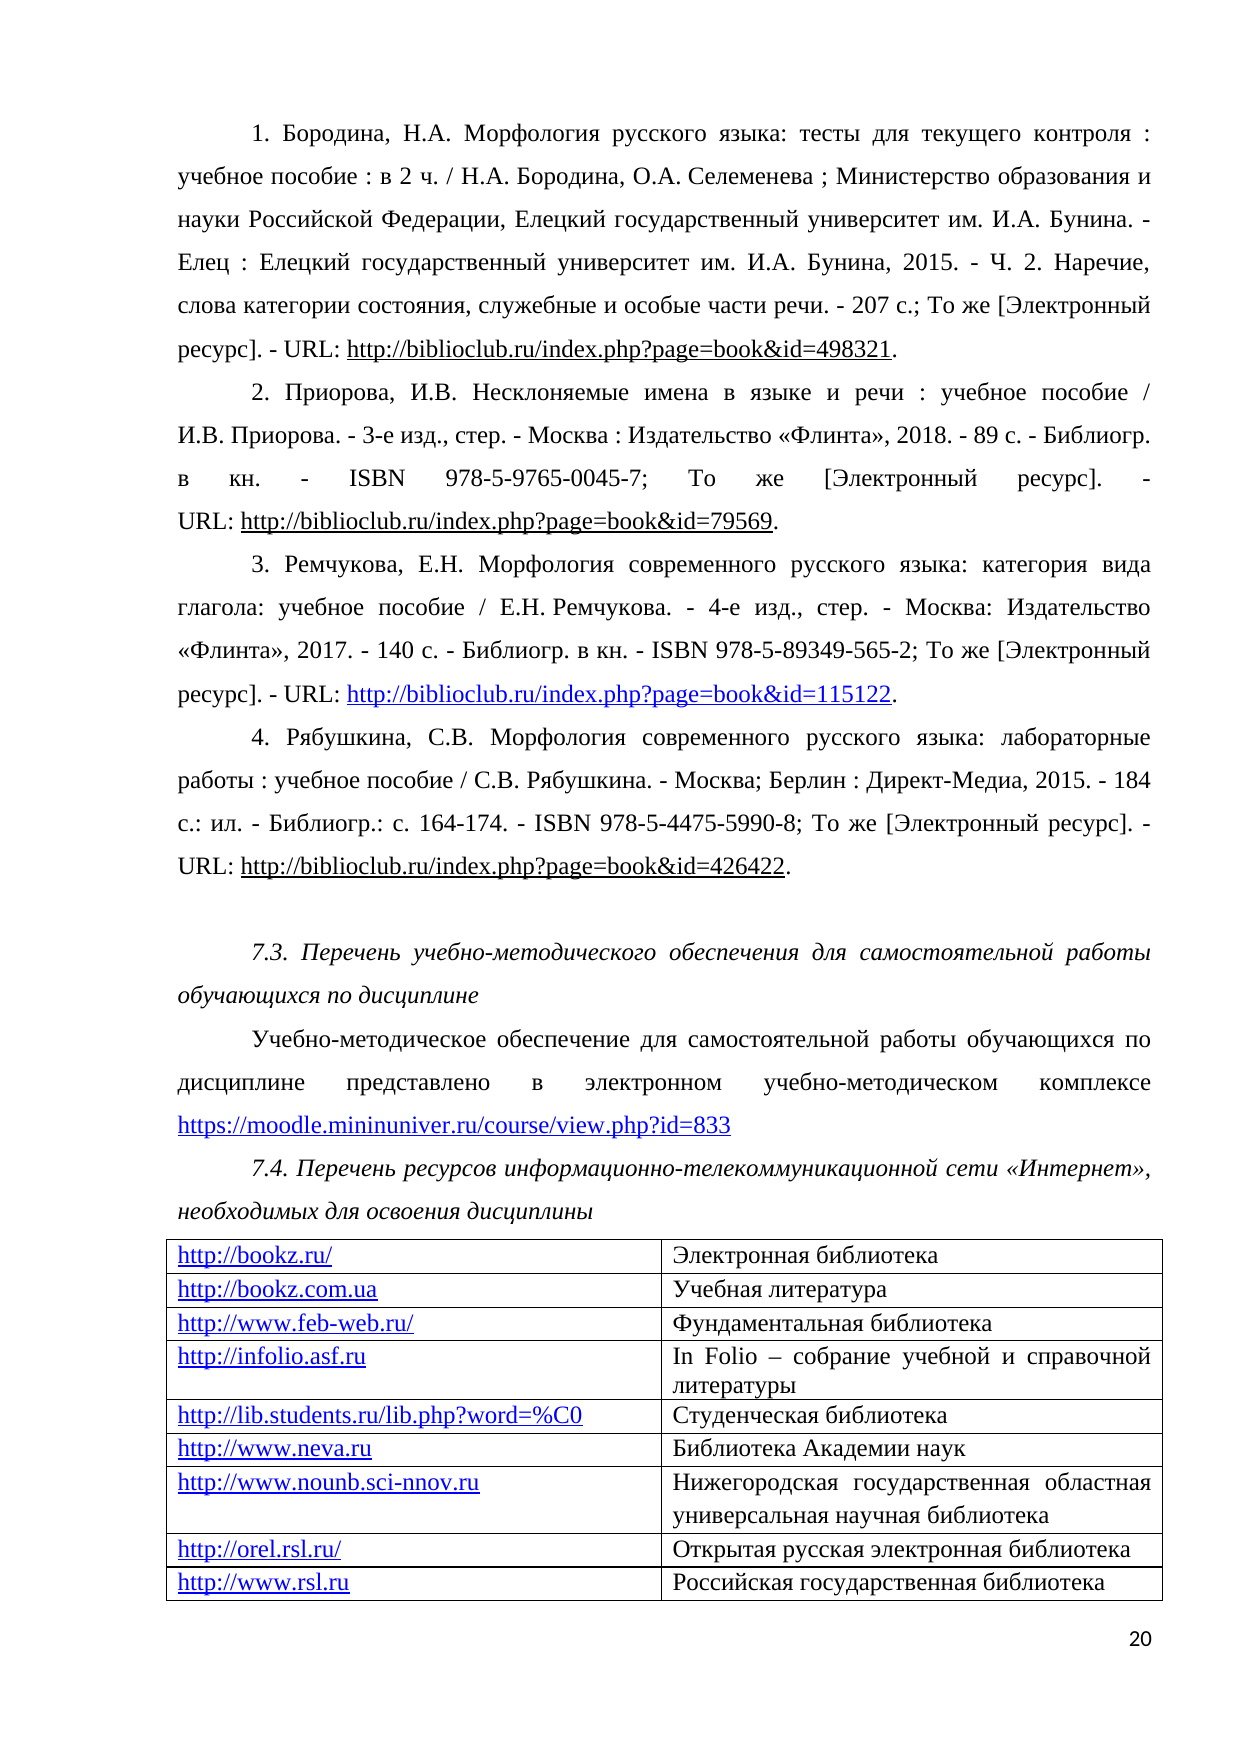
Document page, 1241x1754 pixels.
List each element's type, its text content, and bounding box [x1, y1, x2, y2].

table_cell http://www.rsl.ru [167, 1568, 661, 1600]
table_cell Библиотека Академии наук [662, 1434, 1162, 1466]
table_cell Российская государственная библиотека [662, 1568, 1162, 1600]
table_cell http://www.feb-web.ru/ [167, 1308, 661, 1340]
table_cell Нижегородская государственная областная универсальная научная библиотека [662, 1467, 1162, 1533]
text Учебно-методическое обеспечение для самостоятельной работы обучающихся по дисциплине представлено в электронном учебно-методическом комплексе https://moodle.mininuniver.ru/course/view.php?id=833 [177, 1024, 1152, 1139]
table_cell http://www.nounb.sci-nnov.ru [167, 1467, 661, 1533]
text 3. Ремчукова, Е.Н. Морфология современного русского языка: категория вида глагола: учебное пособие / Е.Н. Ремчукова. - 4-е изд., стер. - Москва: Издательство «Флинта», 2017. - 140 с. - Библиогр. в кн. - ISBN 978-5-89349-565-2; То же [Электронный ресурс]. - URL: http://biblioclub.ru/index.php?page=book&id=115122. [177, 549, 1152, 707]
table_cell http://bookz.com.ua [167, 1274, 661, 1307]
table_cell http://www.neva.ru [167, 1434, 661, 1466]
table_cell In Folio – собрание учебной и справочной литературы [662, 1341, 1162, 1399]
table_cell Открытая русская электронная библиотека [662, 1534, 1162, 1566]
table_header Электронная библиотека [662, 1240, 1162, 1273]
table_cell Учебная литература [662, 1274, 1162, 1307]
table_cell Студенческая библиотека [662, 1400, 1162, 1432]
text 7.3. Перечень учебно-методического обеспечения для самостоятельной работы обучающихся по дисциплине [177, 937, 1152, 1009]
text 7.4. Перечень ресурсов информационно-телекоммуникационной сети «Интернет», необходимых для освоения дисциплины [177, 1153, 1152, 1225]
text 2. Приорова, И.В. Несклоняемые имена в языке и речи : учебное пособие / И.В. Приорова. - 3-е изд., стер. - Москва : Издательство «Флинта», 2018. - 89 с. - Библиогр. в кн. - ISBN 978-5-9765-0045-7; То же [Электронный ресурс]. - URL: http://biblioclub.ru/index.php?page=book&id=79569. [177, 377, 1152, 535]
text 1. Бородина, Н.А. Морфология русского языка: тесты для текущего контроля : учебное пособие : в 2 ч. / Н.А. Бородина, О.А. Селеменева ; Министерство образования и науки Российской Федерации, Елецкий государственный университет им. И.А. Бунина. - Елец : Елецкий государственный университет им. И.А. Бунина, 2015. - Ч. 2. Наречие, слова категории состояния, служебные и особые части речи. - 207 с.; То же [Электронный ресурс]. - URL: http://biblioclub.ru/index.php?page=book&id=498321. [177, 118, 1152, 362]
text 4. Рябушкина, С.В. Морфология современного русского языка: лабораторные работы : учебное пособие / С.В. Рябушкина. - Москва; Берлин : Директ-Медиа, 2015. - 184 с.: ил. - Библиогр.: с. 164-174. - ISBN 978-5-4475-5990-8; То же [Электронный ресурс]. - URL: http://biblioclub.ru/index.php?page=book&id=426422. [177, 722, 1152, 880]
table_cell http://orel.rsl.ru/ [167, 1534, 661, 1566]
table_cell Фундаментальная библиотека [662, 1308, 1162, 1340]
table_cell http://lib.students.ru/lib.php?word=%C0 [167, 1400, 661, 1432]
table_header http://bookz.ru/ [167, 1240, 661, 1273]
table_cell http://infolio.asf.ru [167, 1341, 661, 1399]
